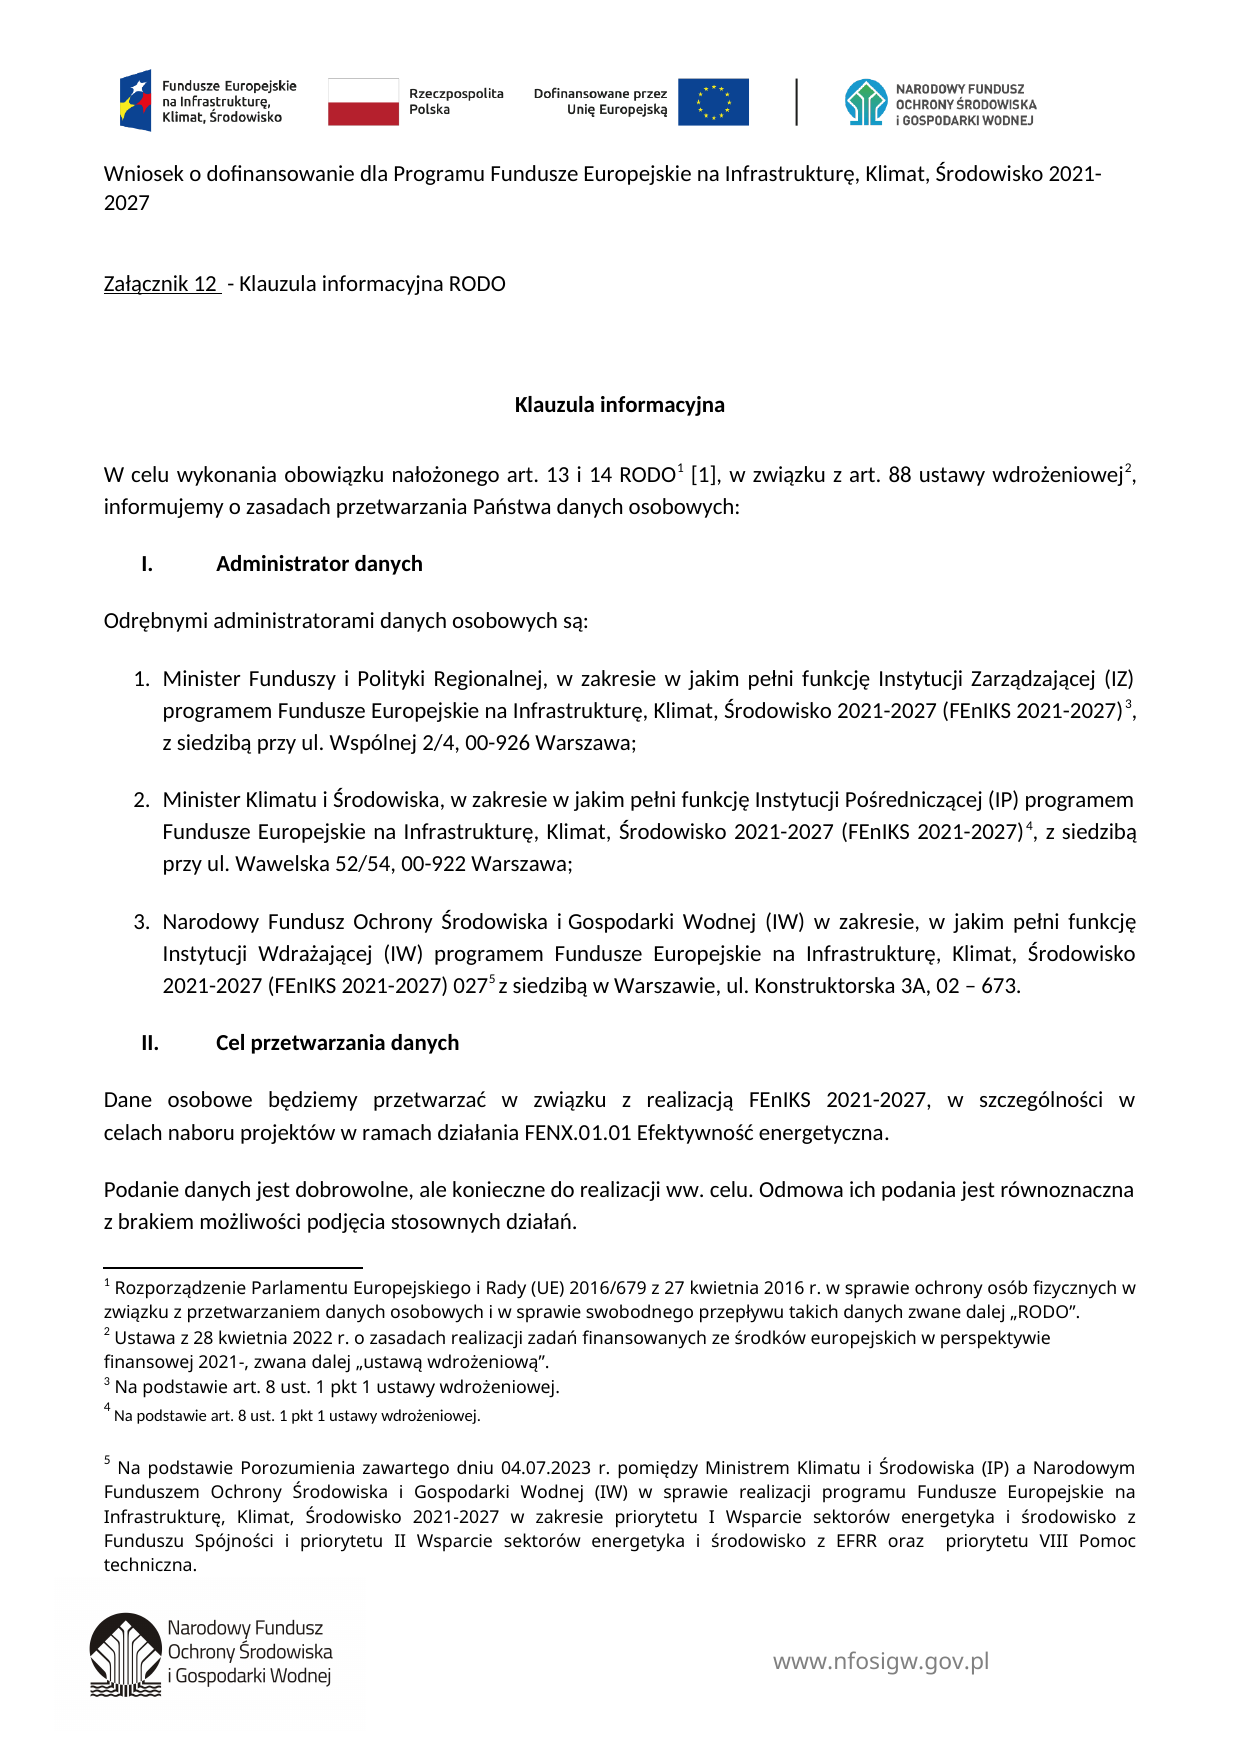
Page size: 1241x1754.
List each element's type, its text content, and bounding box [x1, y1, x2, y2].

list Administrator danych [141, 549, 1137, 577]
list Cel przetwarzania danych [141, 1028, 1137, 1056]
picture [103, 53, 1049, 147]
list Minister Klimatu i Środowiska, w zakresie w jakim pełni funkcję Instytucji Pośredniczącej (IP) programem Fundusze Europejskie na Infrastrukturę, Klimat, Środowisko 2021-2027 (FEnIKS 2021-2027), z siedzibą przy ul. Wawelska 52/54, 00-922 Warszawa; [133, 785, 1137, 878]
text Odrębnymi administratorami danych osobowych są: [103, 606, 1137, 634]
picture [53, 1577, 366, 1731]
text Dane osobowe będziemy przetwarzać w związku z realizacją FEnIKS 2021-2027, w szczególności w celach naboru projektów w ramach działania FENX.01.01 Efektywność energetyczna. [103, 1086, 1137, 1146]
list Narodowy Fundusz Ochrony Środowiska i Gospodarki Wodnej (IW) w zakresie, w jakim pełni funkcję Instytucji Wdrażającej (IW) programem Fundusze Europejskie na Infrastrukturę, Klimat, Środowisko 2021-2027 (FEnIKS 2021-2027) 027 z siedzibą w Warszawie, ul. Konstruktorska 3A, 02 – 673. [133, 907, 1137, 999]
text W celu wykonania obowiązku nałożonego art. 13 i 14 RODO [1], w związku z art. 88 ustawy wdrożeniowej, informujemy o zasadach przetwarzania Państwa danych osobowych: [103, 460, 1137, 520]
text Klauzula informacyjna [103, 390, 1137, 418]
text Podanie danych jest dobrowolne, ale konieczne do realizacji ww. celu. Odmowa ich podania jest równoznaczna z brakiem możliwości podjęcia stosownych działań. [103, 1175, 1137, 1235]
list Minister Funduszy i Polityki Regionalnej, w zakresie w jakim pełni funkcję Instytucji Zarządzającej (IZ) programem Fundusze Europejskie na Infrastrukturę, Klimat, Środowisko 2021-2027 (FEnIKS 2021-2027), z siedzibą przy ul. Wspólnej 2/4, 00-926 Warszawa; [133, 664, 1137, 756]
